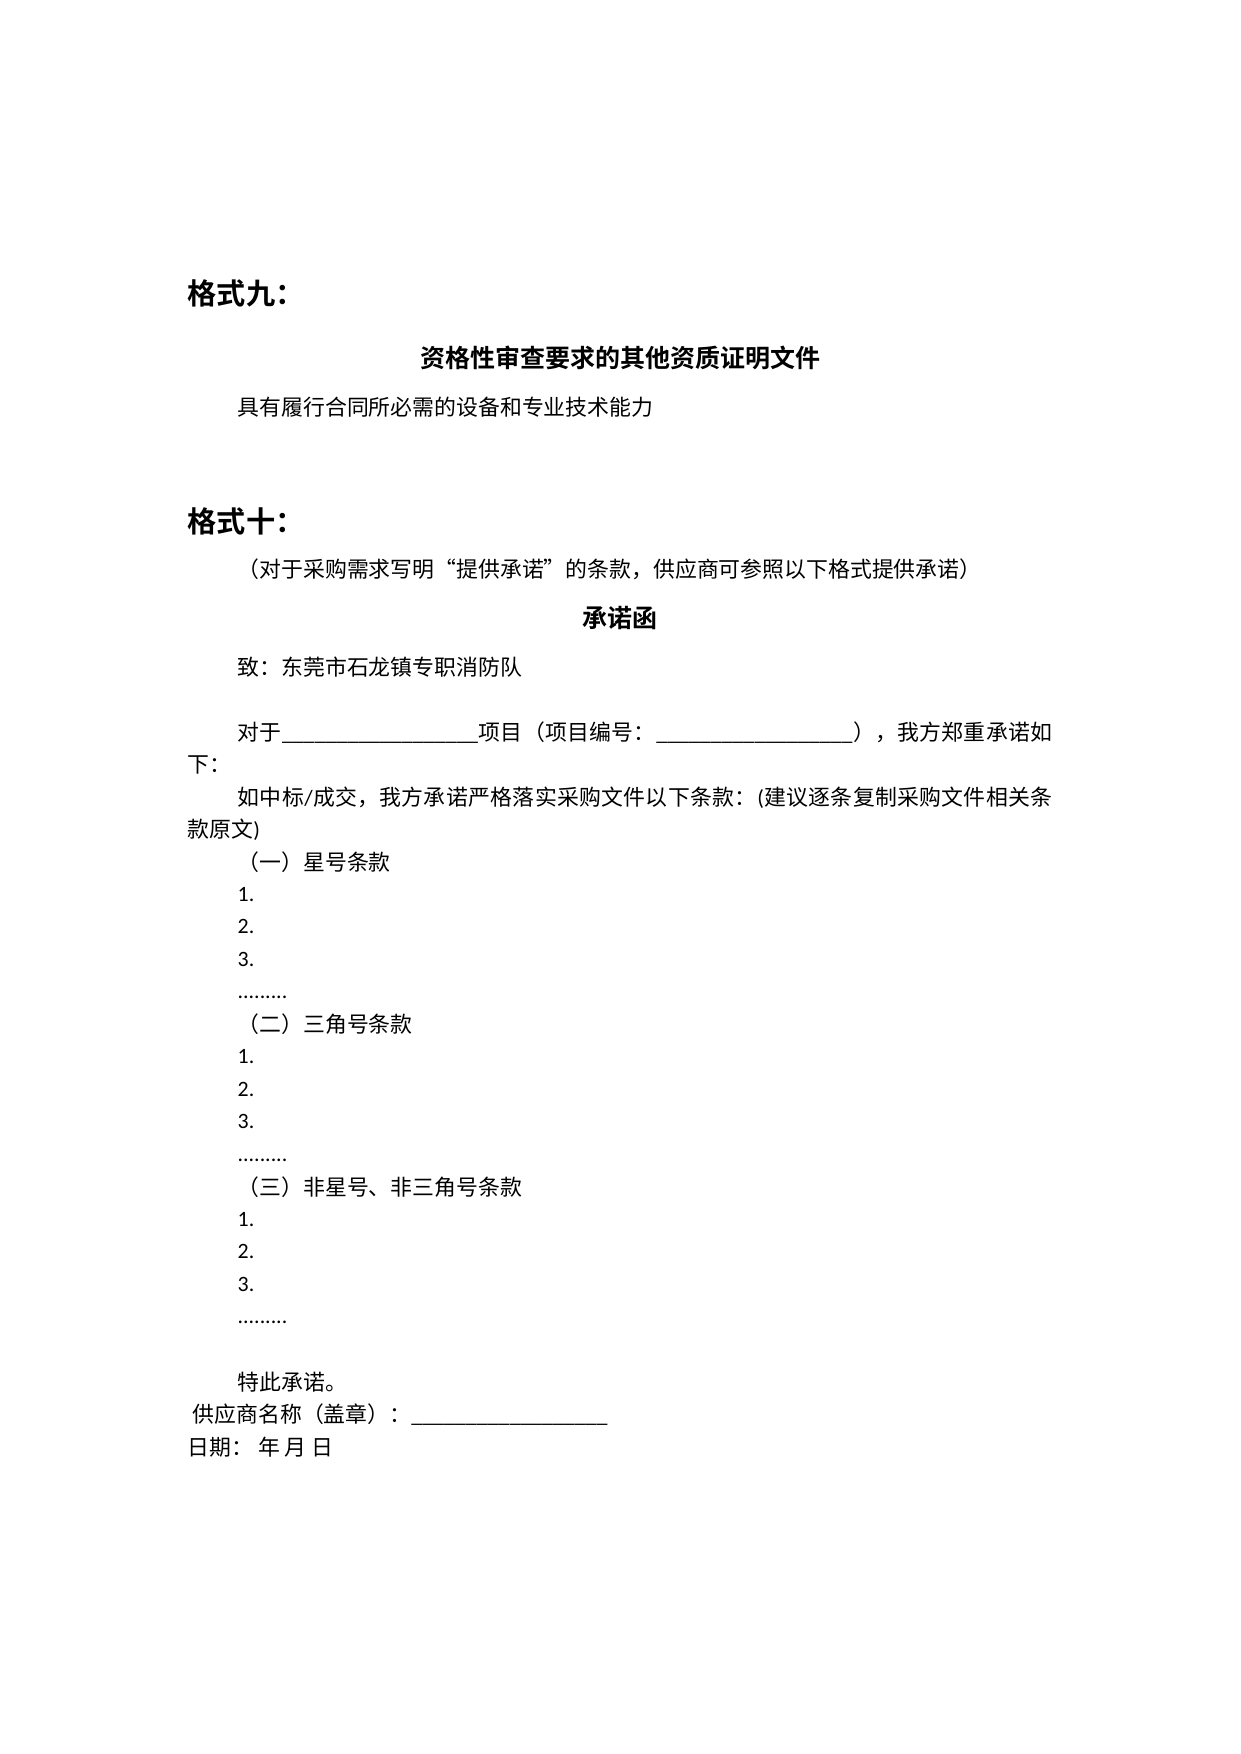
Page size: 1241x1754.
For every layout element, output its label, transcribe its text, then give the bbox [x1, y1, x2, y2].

text 对于__________________项目（项目编号：__________________），我方郑重承诺如下： [187, 714, 1053, 779]
text 格式十： [187, 487, 1053, 552]
text 资格性审查要求的其他资质证明文件 [187, 324, 1053, 389]
text 1. [187, 1039, 1053, 1072]
text 供应商名称（盖章）：__________________ [187, 1397, 1053, 1429]
text 2. [187, 1234, 1053, 1267]
text 承诺函 [187, 584, 1053, 649]
text ......... [187, 1299, 1053, 1364]
text 格式九： [187, 259, 1053, 324]
text （二）三角号条款 [187, 1007, 1053, 1039]
text 如中标/成交，我方承诺严格落实采购文件以下条款：(建议逐条复制采购文件相关条款原文) [187, 779, 1053, 844]
text ......... [187, 974, 1053, 1007]
text （对于采购需求写明“提供承诺”的条款，供应商可参照以下格式提供承诺） [187, 552, 1053, 584]
text 特此承诺。 [187, 1364, 1053, 1397]
text 日期： 年 月 日 [187, 1429, 1053, 1462]
text 具有履行合同所必需的设备和专业技术能力 [187, 389, 1053, 422]
text 致：东莞市石龙镇专职消防队 [187, 649, 1053, 714]
text 1. [187, 1202, 1053, 1234]
text ......... [187, 1137, 1053, 1169]
text 2. [187, 1072, 1053, 1104]
text 1. [187, 877, 1053, 909]
text 3. [187, 1267, 1053, 1299]
text 3. [187, 942, 1053, 974]
text 2. [187, 909, 1053, 942]
text （一）星号条款 [187, 844, 1053, 877]
text 3. [187, 1104, 1053, 1137]
text （三）非星号、非三角号条款 [187, 1169, 1053, 1202]
